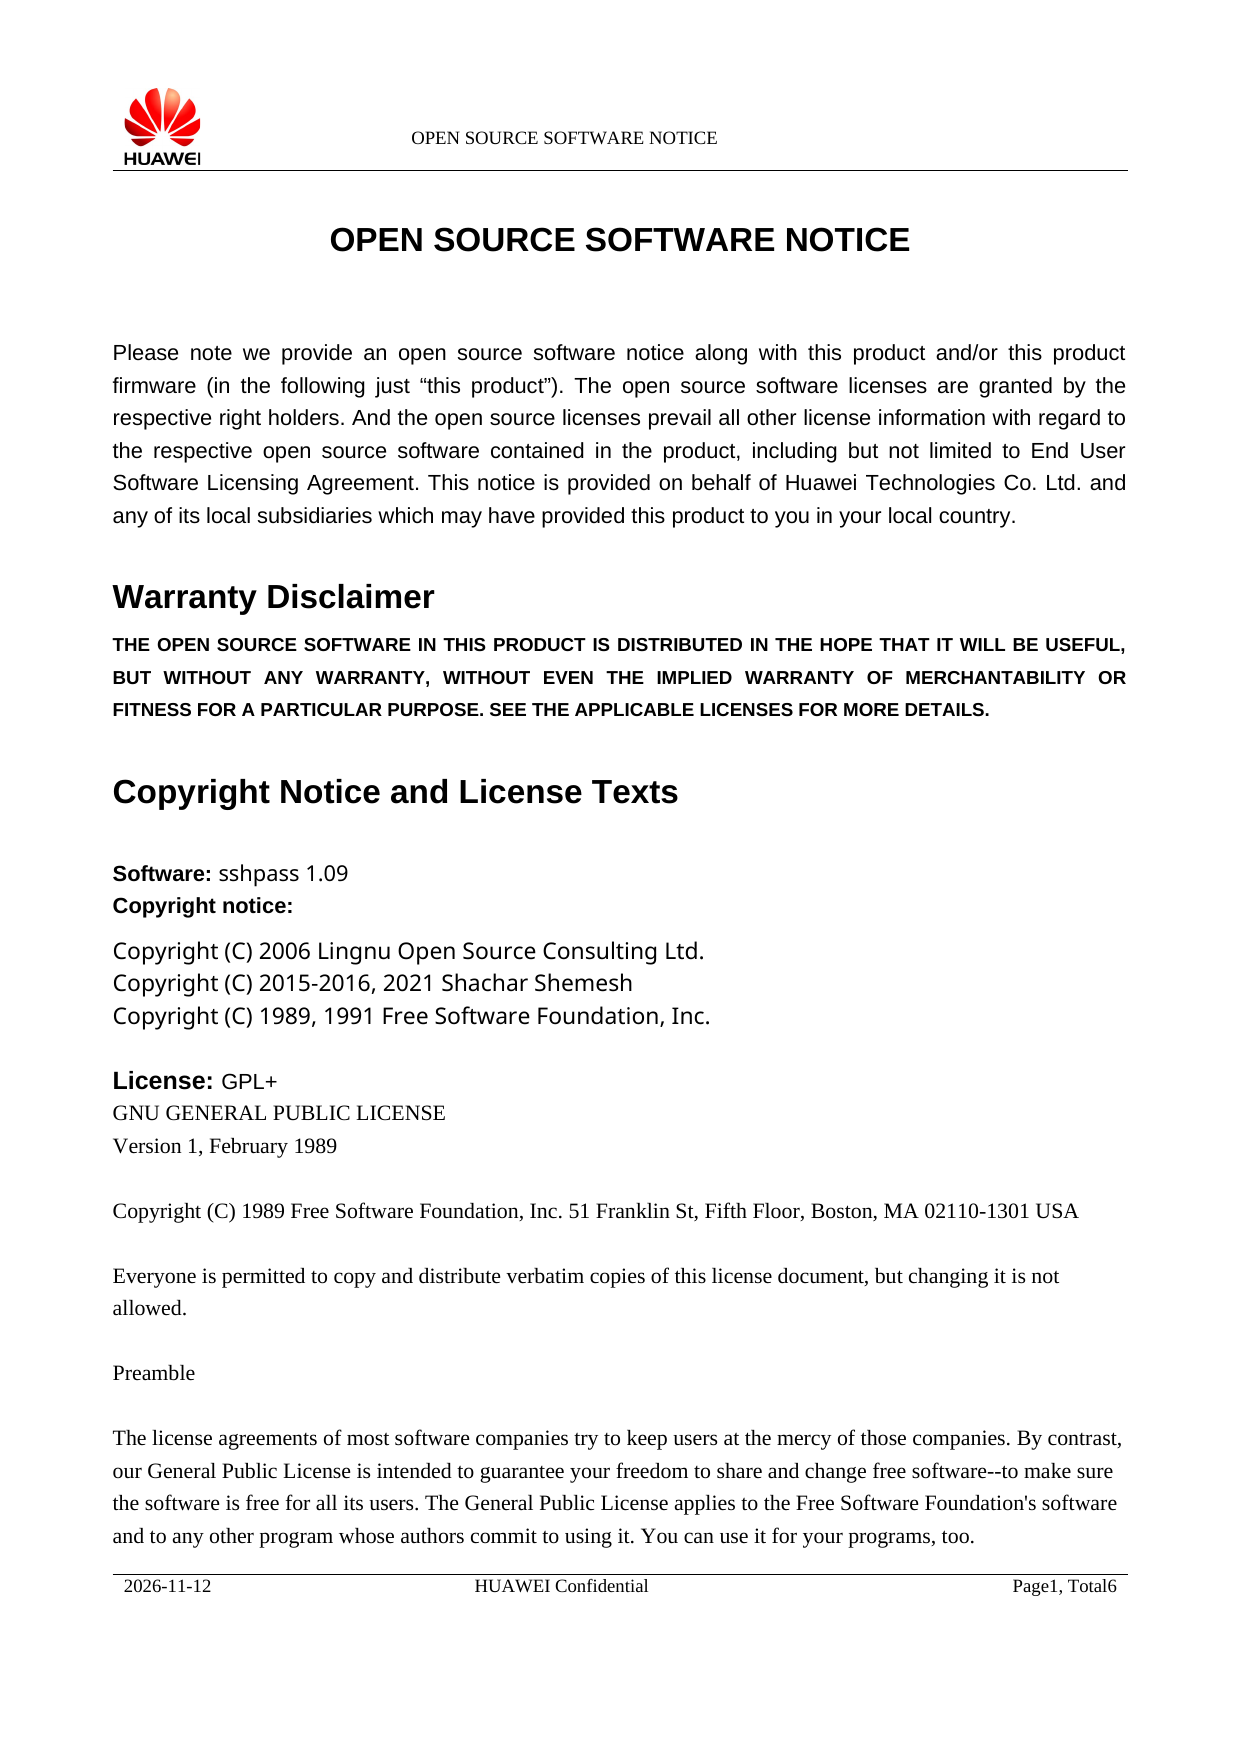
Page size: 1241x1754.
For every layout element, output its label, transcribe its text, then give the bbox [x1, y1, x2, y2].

picture [124, 88, 201, 165]
title Software: sshpass 1.09 [112, 856, 1128, 889]
text Copyright notice: [112, 889, 1128, 921]
text The open source software in this product is distributed in the hope that it will be useful, but WITHOUT ANY WARRANTY, without even the implied warranty of MERCHANTABILITY or FITNESS FOR A PARTICULAR PURPOSE. See the applicable licenses for more details. [112, 629, 1128, 726]
text License: GPL+ [112, 1064, 1128, 1096]
text Warranty Disclaimer [112, 564, 1128, 629]
text Please note we provide an open source software notice along with this product and/or this product firmware (in the following just “this product”). The open source software licenses are granted by the respective right holders. And the open source licenses prevail all other license information with regard to the respective open source software contained in the product, including but not limited to End User Software Licensing Agreement. This notice is provided on behalf of Huawei Technologies Co. Ltd. and any of its local subsidiaries which may have provided this product to you in your local country. [112, 336, 1128, 531]
text Copyright (C) 2006 Lingnu Open Source Consulting Ltd. Copyright (C) 2015-2016, 2021 Shachar Shemesh Copyright (C) 1989, 1991 Free Software Foundation, Inc. [112, 934, 1128, 1064]
text OPEN SOURCE SOFTWARE NOTICE [112, 206, 1128, 271]
text Copyright Notice and License Texts [112, 759, 1128, 824]
